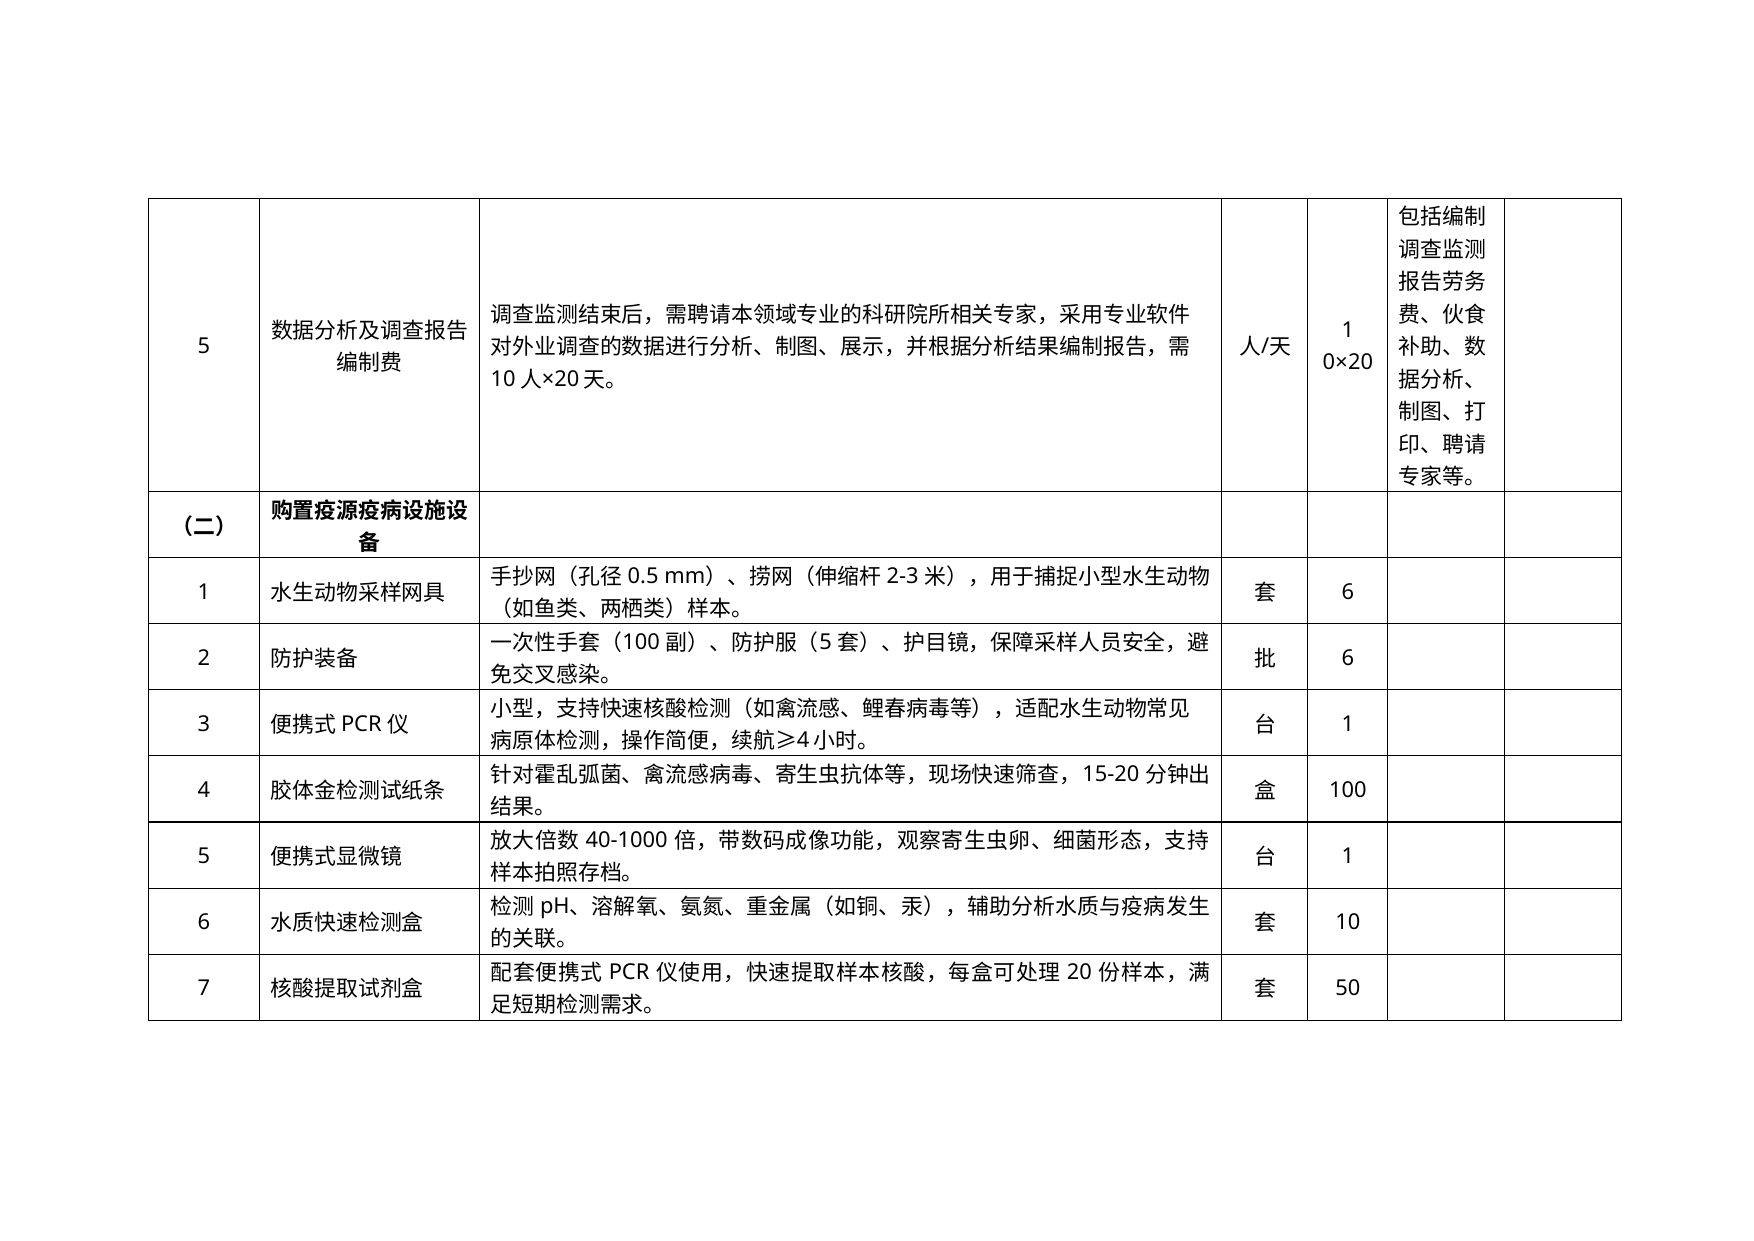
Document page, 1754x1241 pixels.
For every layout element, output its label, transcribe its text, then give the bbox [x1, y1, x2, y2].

table_cell [1505, 690, 1621, 755]
table_cell 套 [1222, 889, 1307, 953]
table_cell 包括编制调查监测报告劳务费、伙食补助、数据分析、制图、打印、聘请专家等。 [1388, 199, 1504, 491]
table_cell [1308, 492, 1387, 557]
table_cell 便携式 PCR 仪 [260, 690, 479, 755]
table_cell [1388, 823, 1504, 887]
table_cell [480, 492, 1221, 557]
table_cell [1388, 624, 1504, 689]
table_cell 便携式显微镜 [260, 823, 479, 887]
table_cell [1388, 492, 1504, 557]
table_cell [1388, 690, 1504, 755]
table_cell 胶体金检测试纸条 [260, 756, 479, 821]
table_cell [1222, 492, 1307, 557]
table_cell 50 [1308, 955, 1387, 1019]
table_cell 5 [149, 823, 259, 887]
table_cell 配套便携式 PCR 仪使用，快速提取样本核酸，每盒可处理 20 份样本，满足短期检测需求。 [480, 955, 1221, 1019]
table_cell 盒 [1222, 756, 1307, 821]
table_cell 防护装备 [260, 624, 479, 689]
table_cell [1505, 889, 1621, 953]
table_cell 6 [1308, 558, 1387, 623]
table_cell [1505, 955, 1621, 1019]
table_cell 一次性手套（100 副）、防护服（5 套）、护目镜，保障采样人员安全，避免交叉感染。 [480, 624, 1221, 689]
table_cell [1388, 756, 1504, 821]
table_cell 10 [1308, 889, 1387, 953]
table_cell 购置疫源疫病设施设备 [260, 492, 479, 557]
table_cell 放大倍数 40-1000 倍，带数码成像功能，观察寄生虫卵、细菌形态，支持样本拍照存档。 [480, 823, 1221, 887]
table_cell 台 [1222, 690, 1307, 755]
table_cell 1 [1308, 690, 1387, 755]
table_cell 4 [149, 756, 259, 821]
table_cell 套 [1222, 955, 1307, 1019]
table_cell 批 [1222, 624, 1307, 689]
table_cell 调查监测结束后，需聘请本领域专业的科研院所相关专家，采用专业软件对外业调查的数据进行分析、制图、展示，并根据分析结果编制报告，需10人×20天。 [480, 199, 1221, 491]
table_cell 2 [149, 624, 259, 689]
table_cell 针对霍乱弧菌、禽流感病毒、寄生虫抗体等，现场快速筛查，15-20 分钟出结果。 [480, 756, 1221, 821]
table_cell 套 [1222, 558, 1307, 623]
table_cell [1388, 558, 1504, 623]
table_cell [1505, 823, 1621, 887]
table_cell [1505, 492, 1621, 557]
table_cell 小型，支持快速核酸检测（如禽流感、鲤春病毒等），适配水生动物常见病原体检测，操作简便，续航≥4小时。 [480, 690, 1221, 755]
table_cell 10×20 [1308, 199, 1387, 491]
table_cell 数据分析及调查报告编制费 [260, 199, 479, 491]
table_cell 手抄网（孔径 0.5 mm）、捞网（伸缩杆 2-3 米），用于捕捉小型水生动物（如鱼类、两栖类）样本。 [480, 558, 1221, 623]
table_cell 检测 pH、溶解氧、氨氮、重金属（如铜、汞），辅助分析水质与疫病发生的关联。 [480, 889, 1221, 953]
table_cell [1388, 889, 1504, 953]
table_cell 1 [1308, 823, 1387, 887]
table_cell 水质快速检测盒 [260, 889, 479, 953]
table_cell 100 [1308, 756, 1387, 821]
table_cell 台 [1222, 823, 1307, 887]
table_cell 6 [149, 889, 259, 953]
table_cell 7 [149, 955, 259, 1019]
table_cell 人/天 [1222, 199, 1307, 491]
table_cell 核酸提取试剂盒 [260, 955, 479, 1019]
table_cell 6 [1308, 624, 1387, 689]
table_cell [1505, 756, 1621, 821]
table_cell [1388, 955, 1504, 1019]
table_cell （二） [149, 492, 259, 557]
table_cell [1505, 624, 1621, 689]
table_cell 5 [149, 199, 259, 491]
table_cell 水生动物采样网具 [260, 558, 479, 623]
table_cell 3 [149, 690, 259, 755]
table_cell [1505, 558, 1621, 623]
table_cell 1 [149, 558, 259, 623]
table_cell [1505, 199, 1621, 491]
